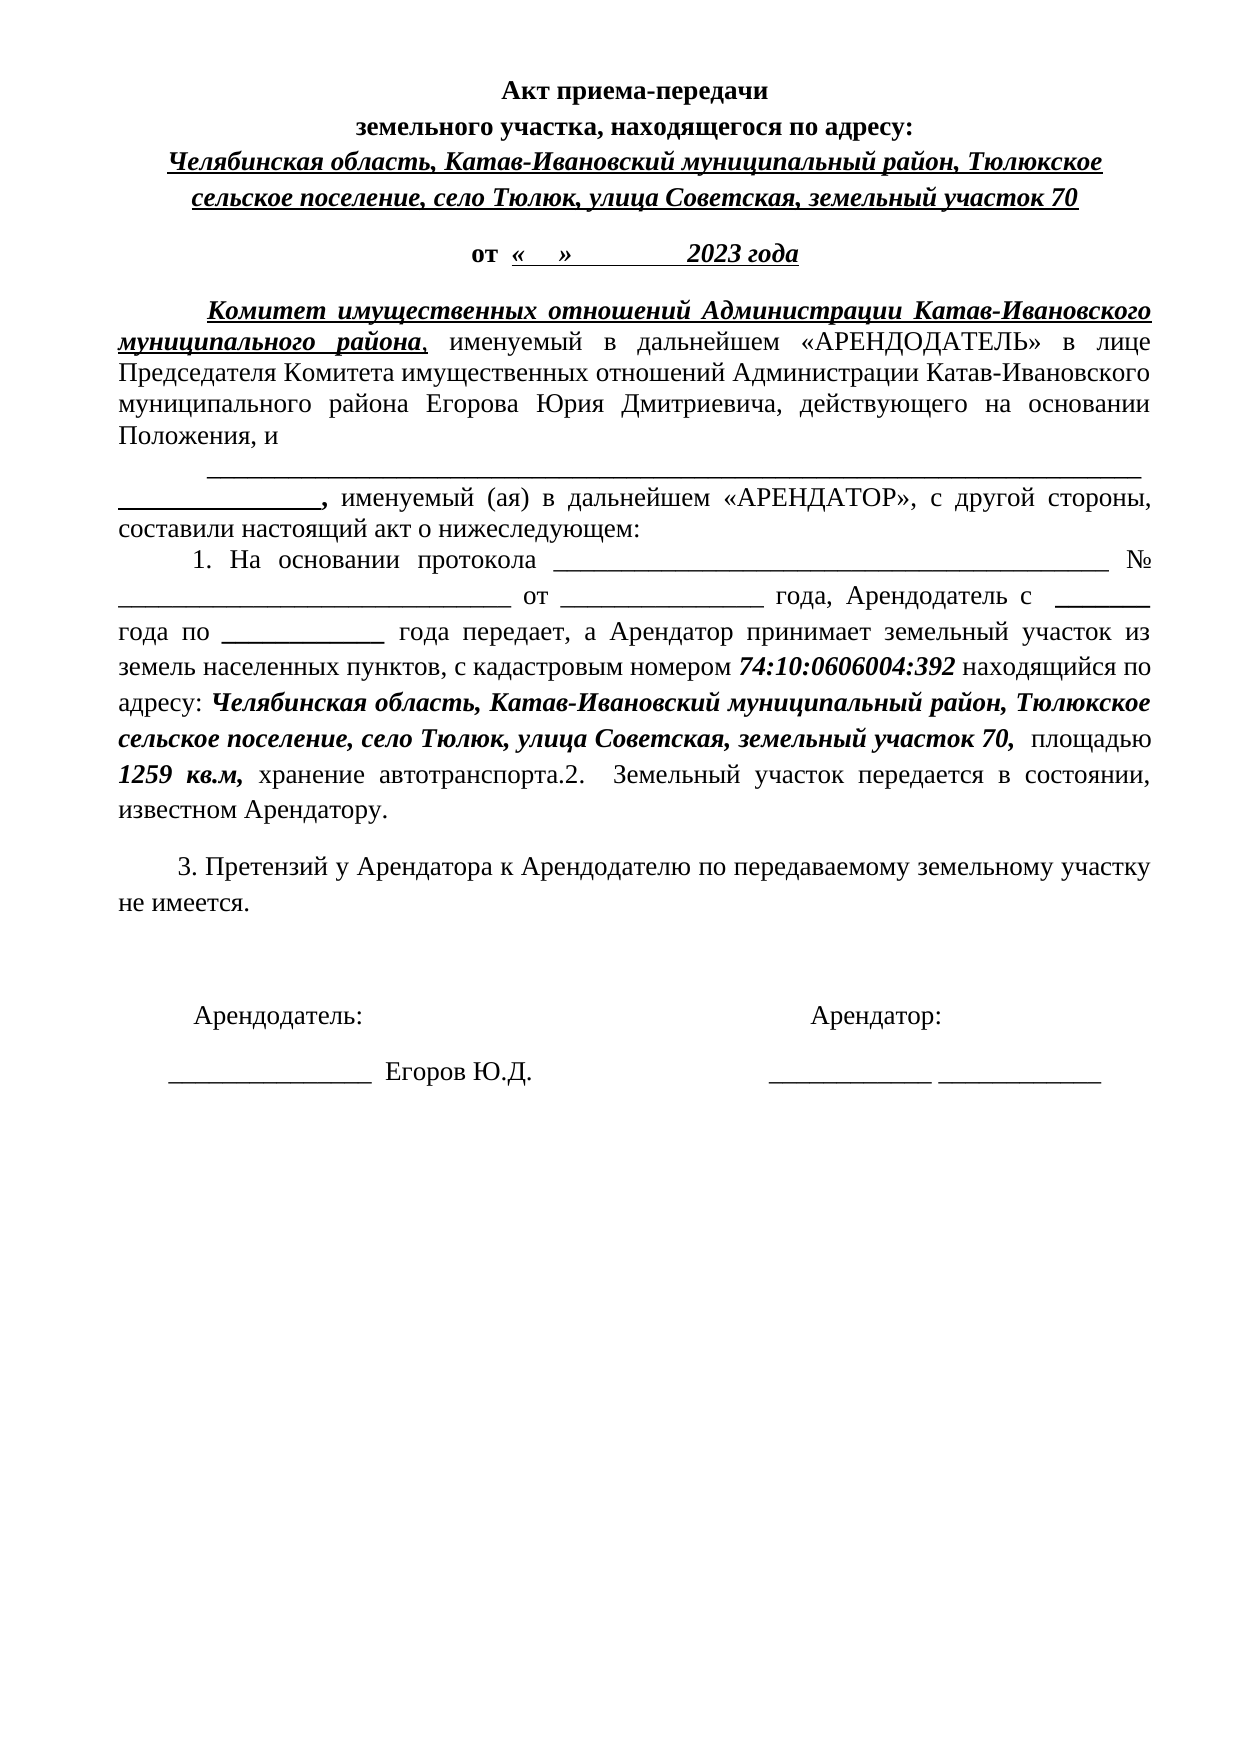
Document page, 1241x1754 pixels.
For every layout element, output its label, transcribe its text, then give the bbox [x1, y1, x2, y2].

text _______________ Егоров Ю.Д. ____________ ____________ [118, 1055, 1152, 1087]
text 1. На основании протокола _________________________________________ № _____________________________ от _______________ года, Арендодатель с _______ года по ____________ года передает, а Арендатор принимает земельный участок из земель населенных пунктов, с кадастровым номером 74:10:0606004:392 находящийся по адресу: Челябинская область, Катав-Ивановский муниципальный район, Тюлюкское сельское поселение, село Тюлюк, улица Советская, земельный участок 70, площадью 1259 кв.м, хранение автотранспорта.2. Земельный участок передается в состоянии, известном Арендатору. [118, 543, 1152, 824]
text от « » 2023 года [118, 238, 1152, 269]
text Челябинская область, Катав-Ивановский муниципальный район, Тюлюкское сельское поселение, село Тюлюк, улица Советская, земельный участок 70 [118, 145, 1152, 212]
text Акт приема-передачи [118, 74, 1152, 105]
title Комитет имущественных отношений Администрации Катав-Ивановского муниципального района, именуемый в дальнейшем «АРЕНДОДАТЕЛЬ» в лице Председателя Комитета имущественных отношений Администрации Катав-Ивановского муниципального района Егорова Юрия Дмитриевича, действующего на основании Положения, и [118, 294, 1152, 450]
text земельного участка, находящегося по адресу: [118, 109, 1152, 141]
title ____________________________________________________________________________________, именуемый (ая) в дальнейшем «АРЕНДАТОР», с другой стороны, составили настоящий акт о нижеследующем: [118, 450, 1152, 543]
text Арендодатель: Арендатор: [193, 999, 1152, 1030]
text 3. Претензий у Арендатора к Арендодателю по передаваемому земельному участку не имеется. [118, 850, 1152, 917]
